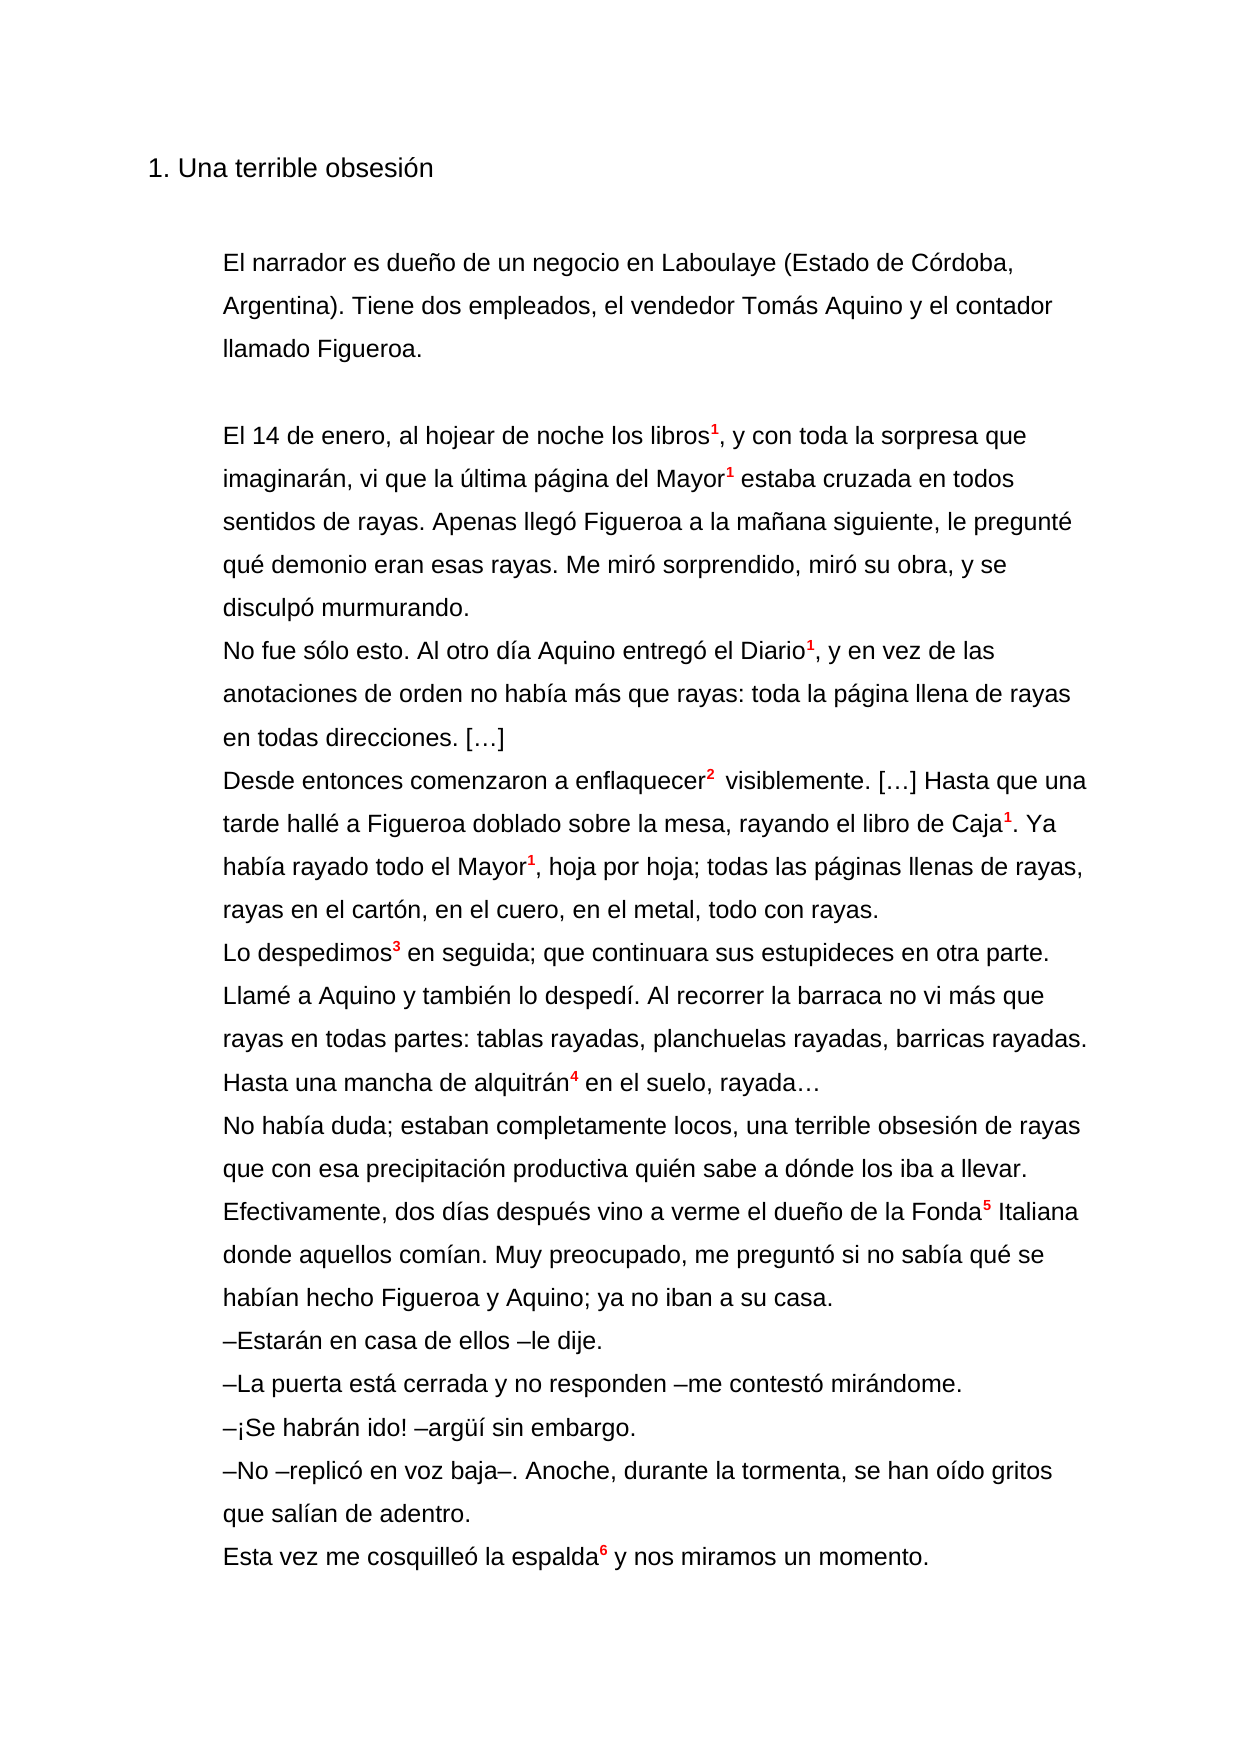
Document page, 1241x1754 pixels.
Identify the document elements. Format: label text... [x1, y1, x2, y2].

list en todas direcciones. […] [223, 723, 1093, 751]
list –¡Se habrán ido! –argüí sin embargo. [223, 1413, 1093, 1441]
list –La puerta está cerrada y no responden –me contestó mirándome. [223, 1369, 1093, 1398]
list El 14 de enero, al hojear de noche los libros1, y con toda la sorpresa que imaginarán, vi que la última página del Mayor1 estaba cruzada en todos [223, 421, 1093, 493]
list No fue sólo esto. Al otro día Aquino entregó el Diario1, y en vez de las anotaciones de orden no había más que rayas: toda la página llena de rayas [223, 636, 1093, 708]
subtitle 1. Una terrible obsesión [148, 152, 1093, 183]
list sentidos de rayas. Apenas llegó Figueroa a la mañana siguiente, le pregunté qué demonio eran esas rayas. Me miró sorprendido, miró su obra, y se [223, 507, 1093, 579]
list Lo despedimos3 en seguida; que continuara sus estupideces en otra parte. Llamé a Aquino y también lo despedí. Al recorrer la barraca no vi más que rayas en todas partes: tablas rayadas, planchuelas rayadas, barricas rayadas. Hasta una mancha de alquitrán4 en el suelo, rayada… [223, 938, 1093, 1096]
list El narrador es dueño de un negocio en Laboulaye (Estado de Córdoba, Argentina). Tiene dos empleados, el vendedor Tomás Aquino y el contador llamado Figueroa. [223, 248, 1093, 363]
list –No –replicó en voz baja–. Anoche, durante la tormenta, se han oído gritos que salían de adentro. [223, 1456, 1093, 1528]
list disculpó murmurando. [223, 593, 1093, 622]
list No había duda; estaban completamente locos, una terrible obsesión de rayas que con esa precipitación productiva quién sabe a dónde los iba a llevar. [223, 1111, 1093, 1183]
list –Estarán en casa de ellos –le dije. [223, 1326, 1093, 1355]
list Desde entonces comenzaron a enflaquecer2 visiblemente. […] Hasta que una tarde hallé a Figueroa doblado sobre la mesa, rayando el libro de Caja1. Ya había rayado todo el Mayor1, hoja por hoja; todas las páginas llenas de rayas, rayas en el cartón, en el cuero, en el metal, todo con rayas. [223, 766, 1093, 924]
list Esta vez me cosquilleó la espalda6 y nos miramos un momento. [223, 1542, 1093, 1571]
list Efectivamente, dos días después vino a verme el dueño de la Fonda5 Italiana donde aquellos comían. Muy preocupado, me preguntó si no sabía qué se habían hecho Figueroa y Aquino; ya no iban a su casa. [223, 1197, 1093, 1312]
